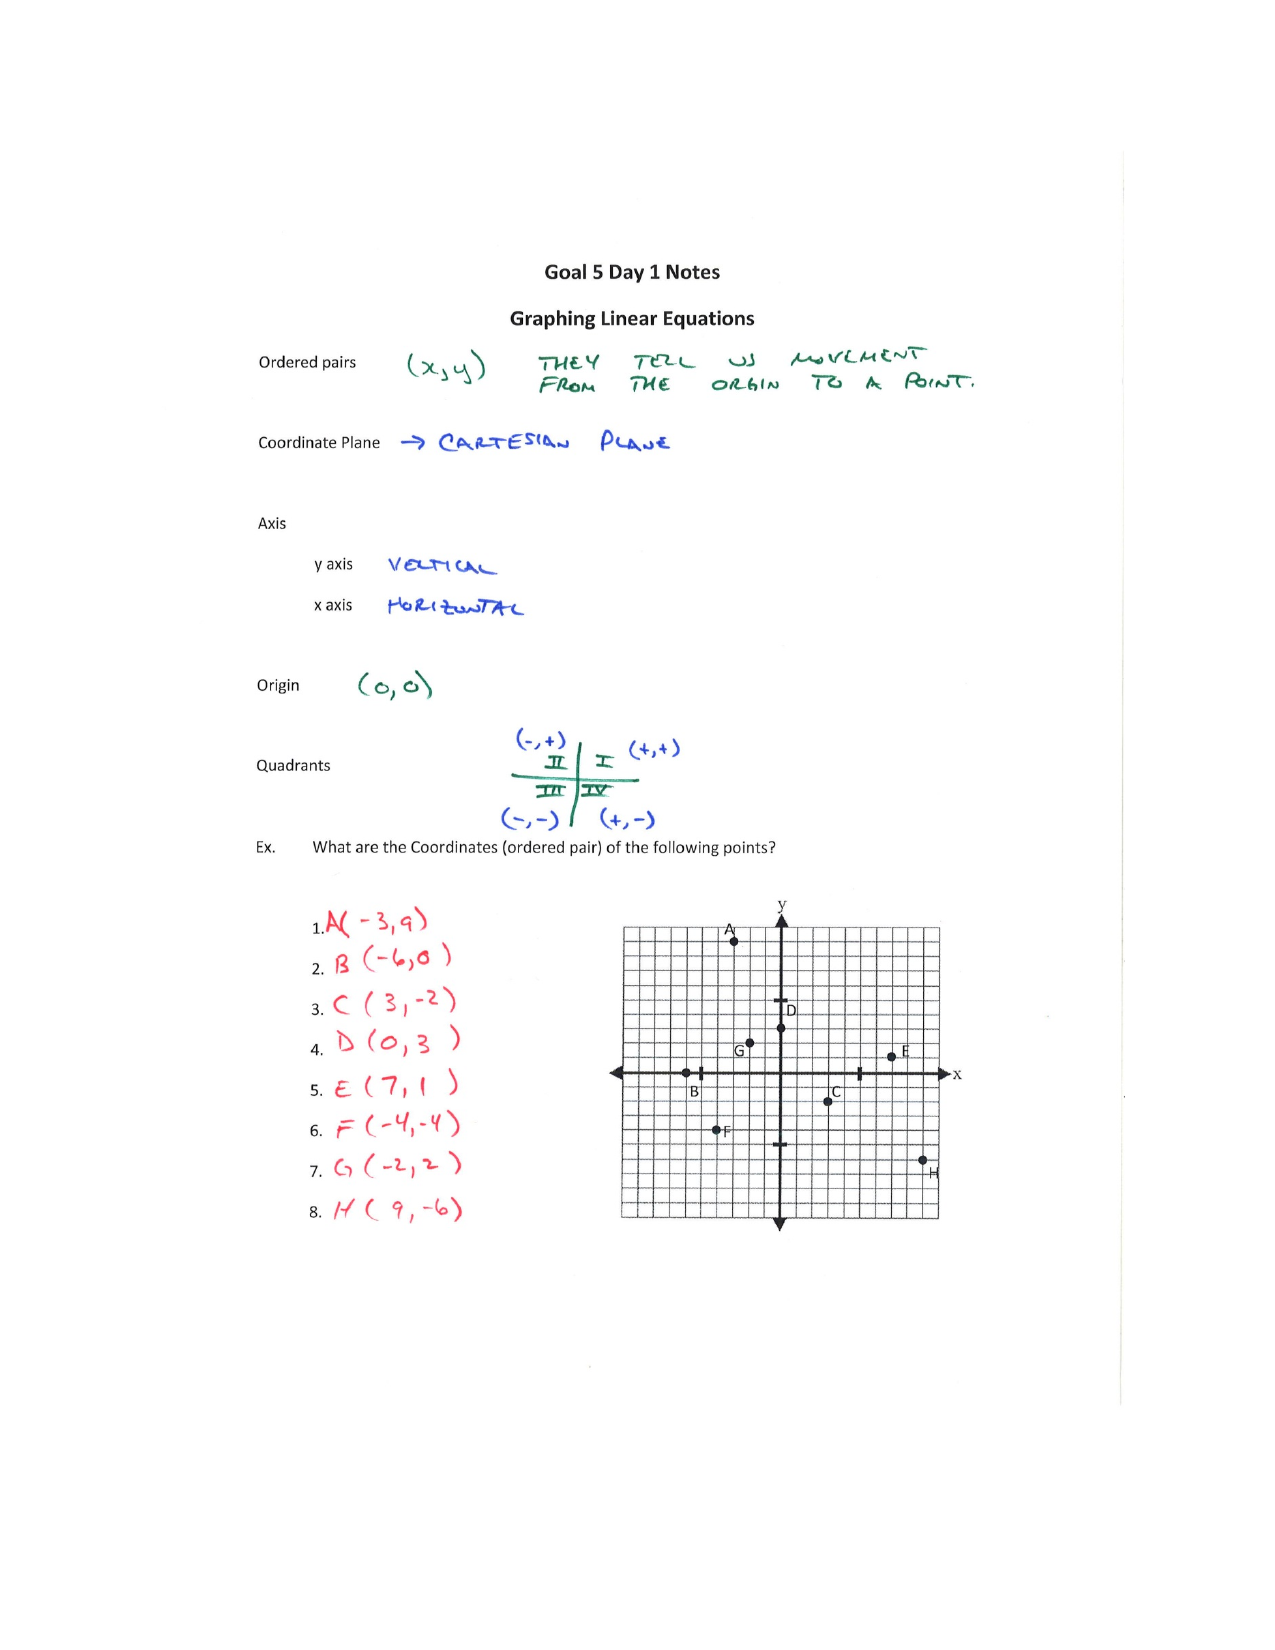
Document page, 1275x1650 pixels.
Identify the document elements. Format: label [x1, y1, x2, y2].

picture [150, 150, 1125, 1412]
